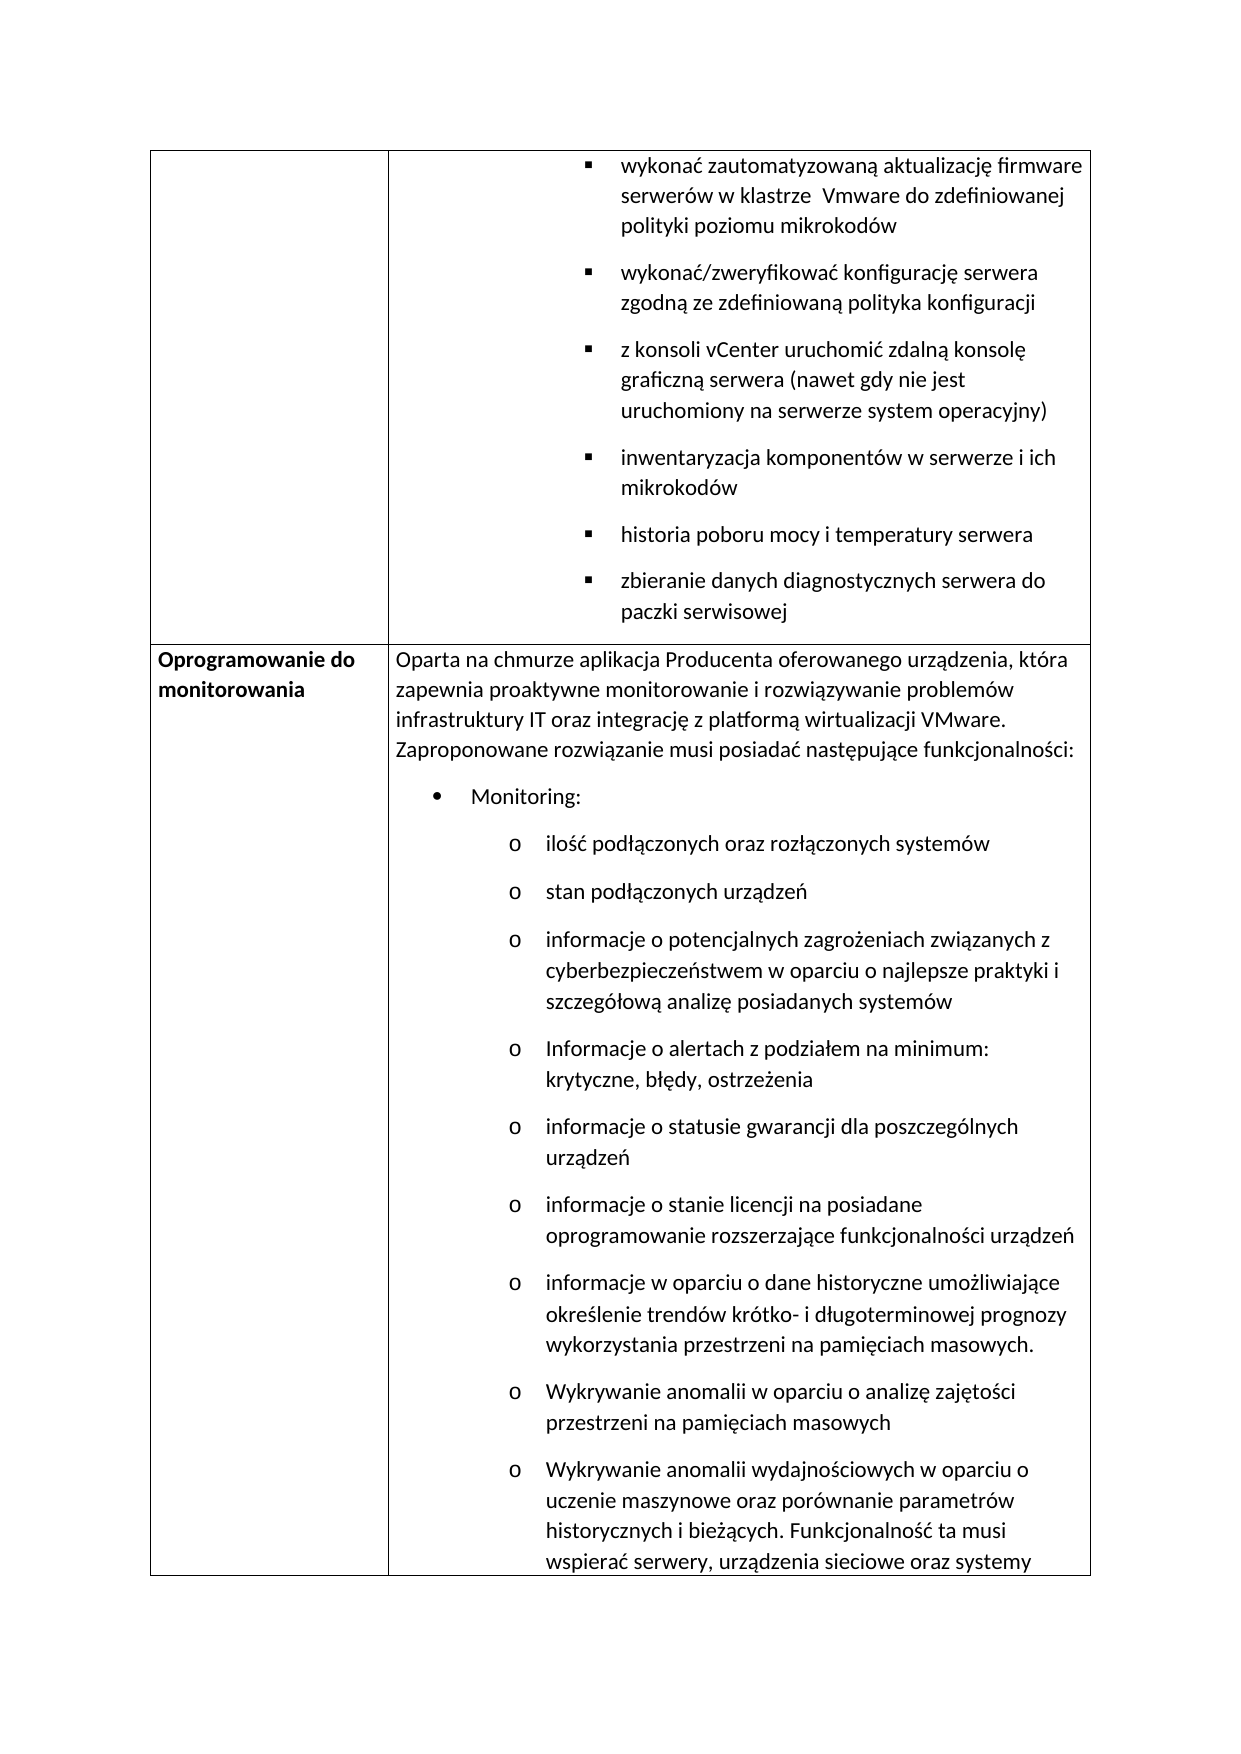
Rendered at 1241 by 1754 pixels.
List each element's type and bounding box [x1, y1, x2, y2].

table_cell [151, 151, 388, 644]
table_cell [389, 645, 1090, 1575]
table_cell [389, 151, 1090, 644]
table_cell [151, 645, 388, 1575]
